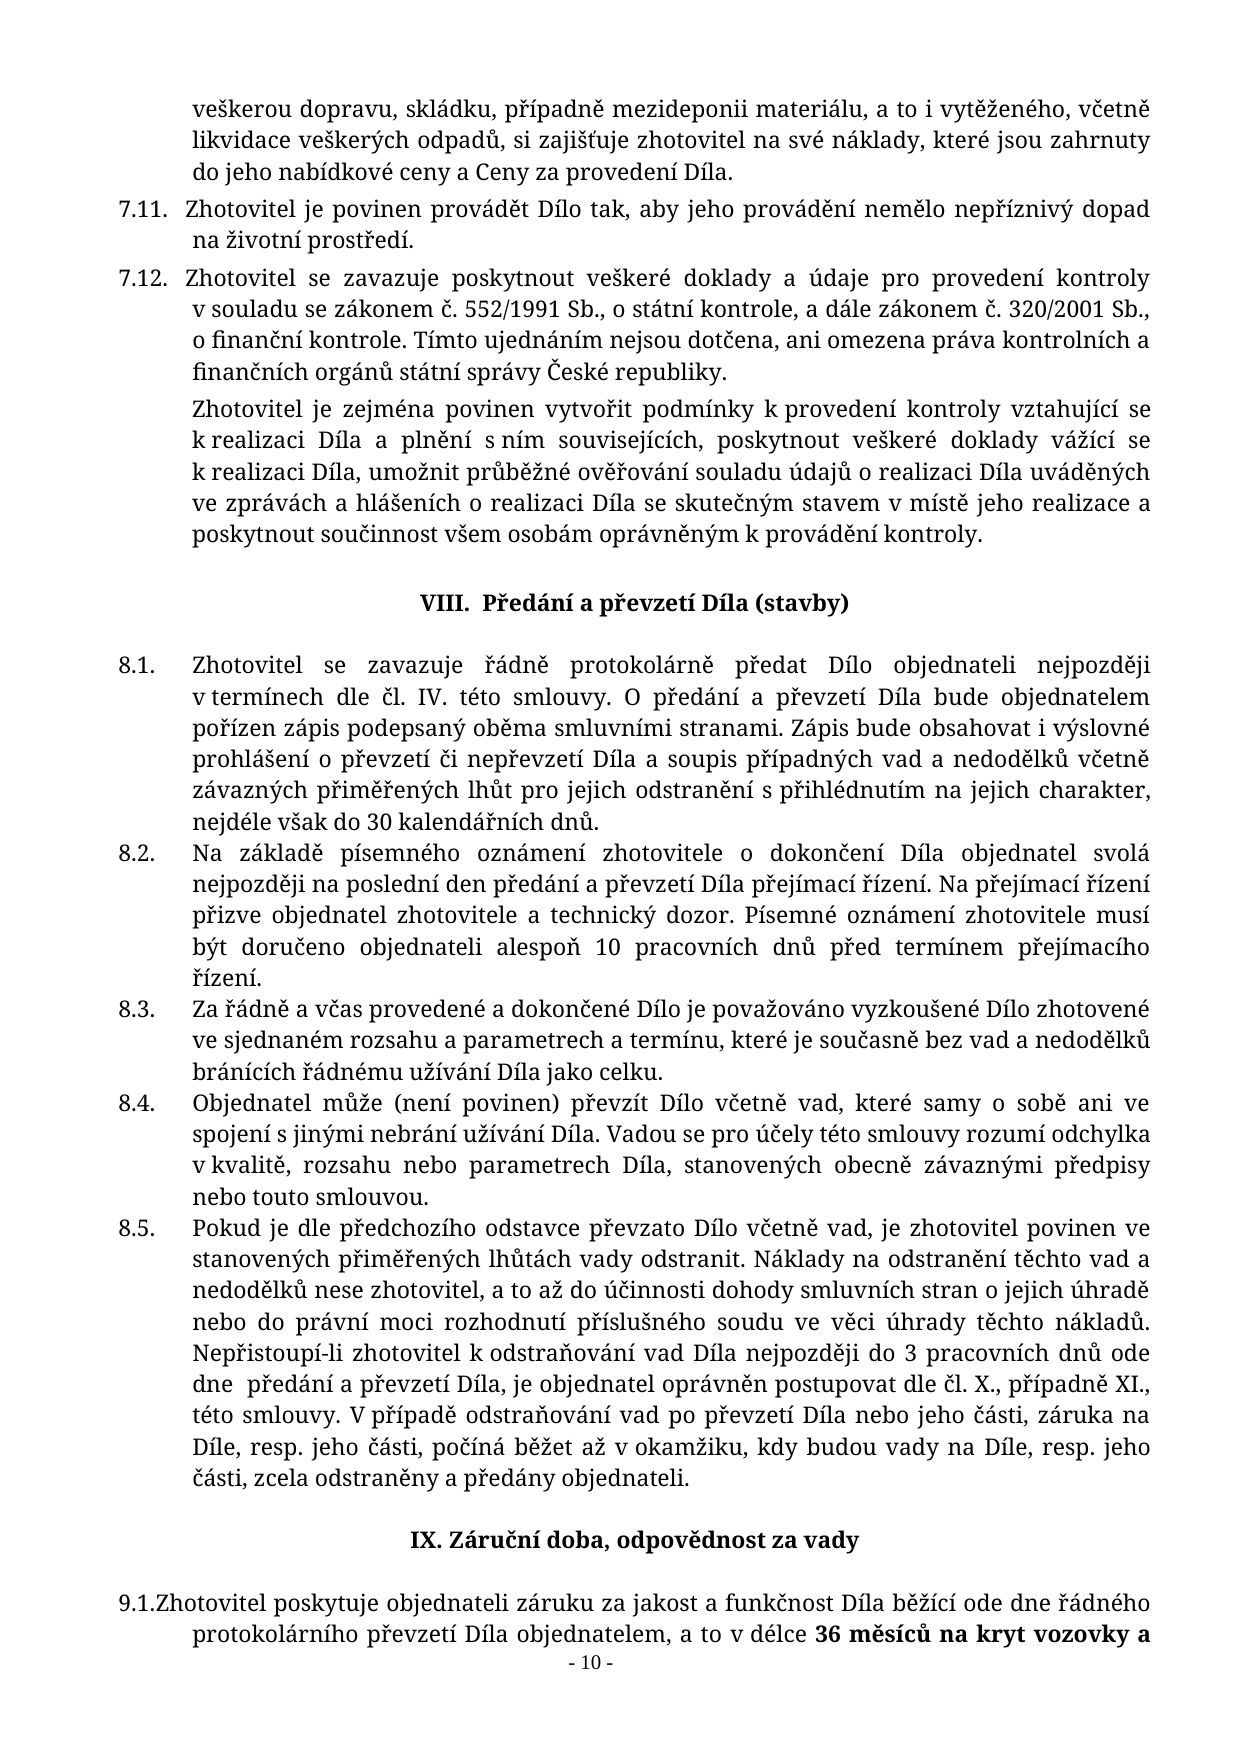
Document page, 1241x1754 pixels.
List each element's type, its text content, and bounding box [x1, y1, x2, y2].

list Zhotovitel je povinen provádět Dílo tak, aby jeho provádění nemělo nepříznivý dopad na životní prostředí. [118, 193, 1152, 255]
list Zhotovitel se zavazuje řádně protokolárně předat Dílo objednateli nejpozději v termínech dle čl. IV. této smlouvy. O předání a převzetí Díla bude objednatelem pořízen zápis podepsaný oběma smluvními stranami. Zápis bude obsahovat i výslovné prohlášení o převzetí či nepřevzetí Díla a soupis případných vad a nedodělků včetně závazných přiměřených lhůt pro jejich odstranění s přihlédnutím na jejich charakter, nejdéle však do 30 kalendářních dnů. [118, 649, 1152, 837]
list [118, 93, 1152, 187]
text VIII. Předání a převzetí Díla (stavby) [118, 587, 1152, 618]
text Zhotovitel je zejména povinen vytvořit podmínky k provedení kontroly vztahující se k realizaci Díla a plnění s ním souvisejících, poskytnout veškeré doklady vážící se k realizaci Díla, umožnit průběžné ověřování souladu údajů o realizaci Díla uváděných ve zprávách a hlášeních o realizaci Díla se skutečným stavem v místě jeho realizace a poskytnout součinnost všem osobám oprávněným k provádění kontroly. [192, 393, 1152, 549]
list Pokud je dle předchozího odstavce převzato Dílo včetně vad, je zhotovitel povinen ve stanovených přiměřených lhůtách vady odstranit. Náklady na odstranění těchto vad a nedodělků nese zhotovitel, a to až do účinnosti dohody smluvních stran o jejich úhradě nebo do právní moci rozhodnutí příslušného soudu ve věci úhrady těchto nákladů. Nepřistoupí-li zhotovitel k odstraňování vad Díla nejpozději do 3 pracovních dnů ode dne předání a převzetí Díla, je objednatel oprávněn postupovat dle čl. X., případně XI., této smlouvy. V případě odstraňování vad po převzetí Díla nebo jeho části, záruka na Díle, resp. jeho části, počíná běžet až v okamžiku, kdy budou vady na Díle, resp. jeho části, zcela odstraněny a předány objednateli. [118, 1212, 1152, 1493]
list Na základě písemného oznámení zhotovitele o dokončení Díla objednatel svolá nejpozději na poslední den předání a převzetí Díla přejímací řízení. Na přejímací řízení přizve objednatel zhotovitele a technický dozor. Písemné oznámení zhotovitele musí být doručeno objednateli alespoň 10 pracovních dnů před termínem přejímacího řízení. [118, 837, 1152, 993]
list Objednatel může (není povinen) převzít Dílo včetně vad, které samy o sobě ani ve spojení s jinými nebrání užívání Díla. Vadou se pro účely této smlouvy rozumí odchylka v kvalitě, rozsahu nebo parametrech Díla, stanovených obecně závaznými předpisy nebo touto smlouvou. [118, 1087, 1152, 1212]
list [118, 1587, 1152, 1649]
text IX. Záruční doba, odpovědnost za vady [118, 1524, 1152, 1555]
list Za řádně a včas provedené a dokončené Dílo je považováno vyzkoušené Dílo zhotovené ve sjednaném rozsahu a parametrech a termínu, které je současně bez vad a nedodělků bránících řádnému užívání Díla jako celku. [118, 993, 1152, 1087]
list Zhotovitel se zavazuje poskytnout veškeré doklady a údaje pro provedení kontroly v souladu se zákonem č. 552/1991 Sb., o státní kontrole, a dále zákonem č. 320/2001 Sb., o finanční kontrole. Tímto ujednáním nejsou dotčena, ani omezena práva kontrolních a finančních orgánů státní správy České republiky. [118, 262, 1152, 387]
